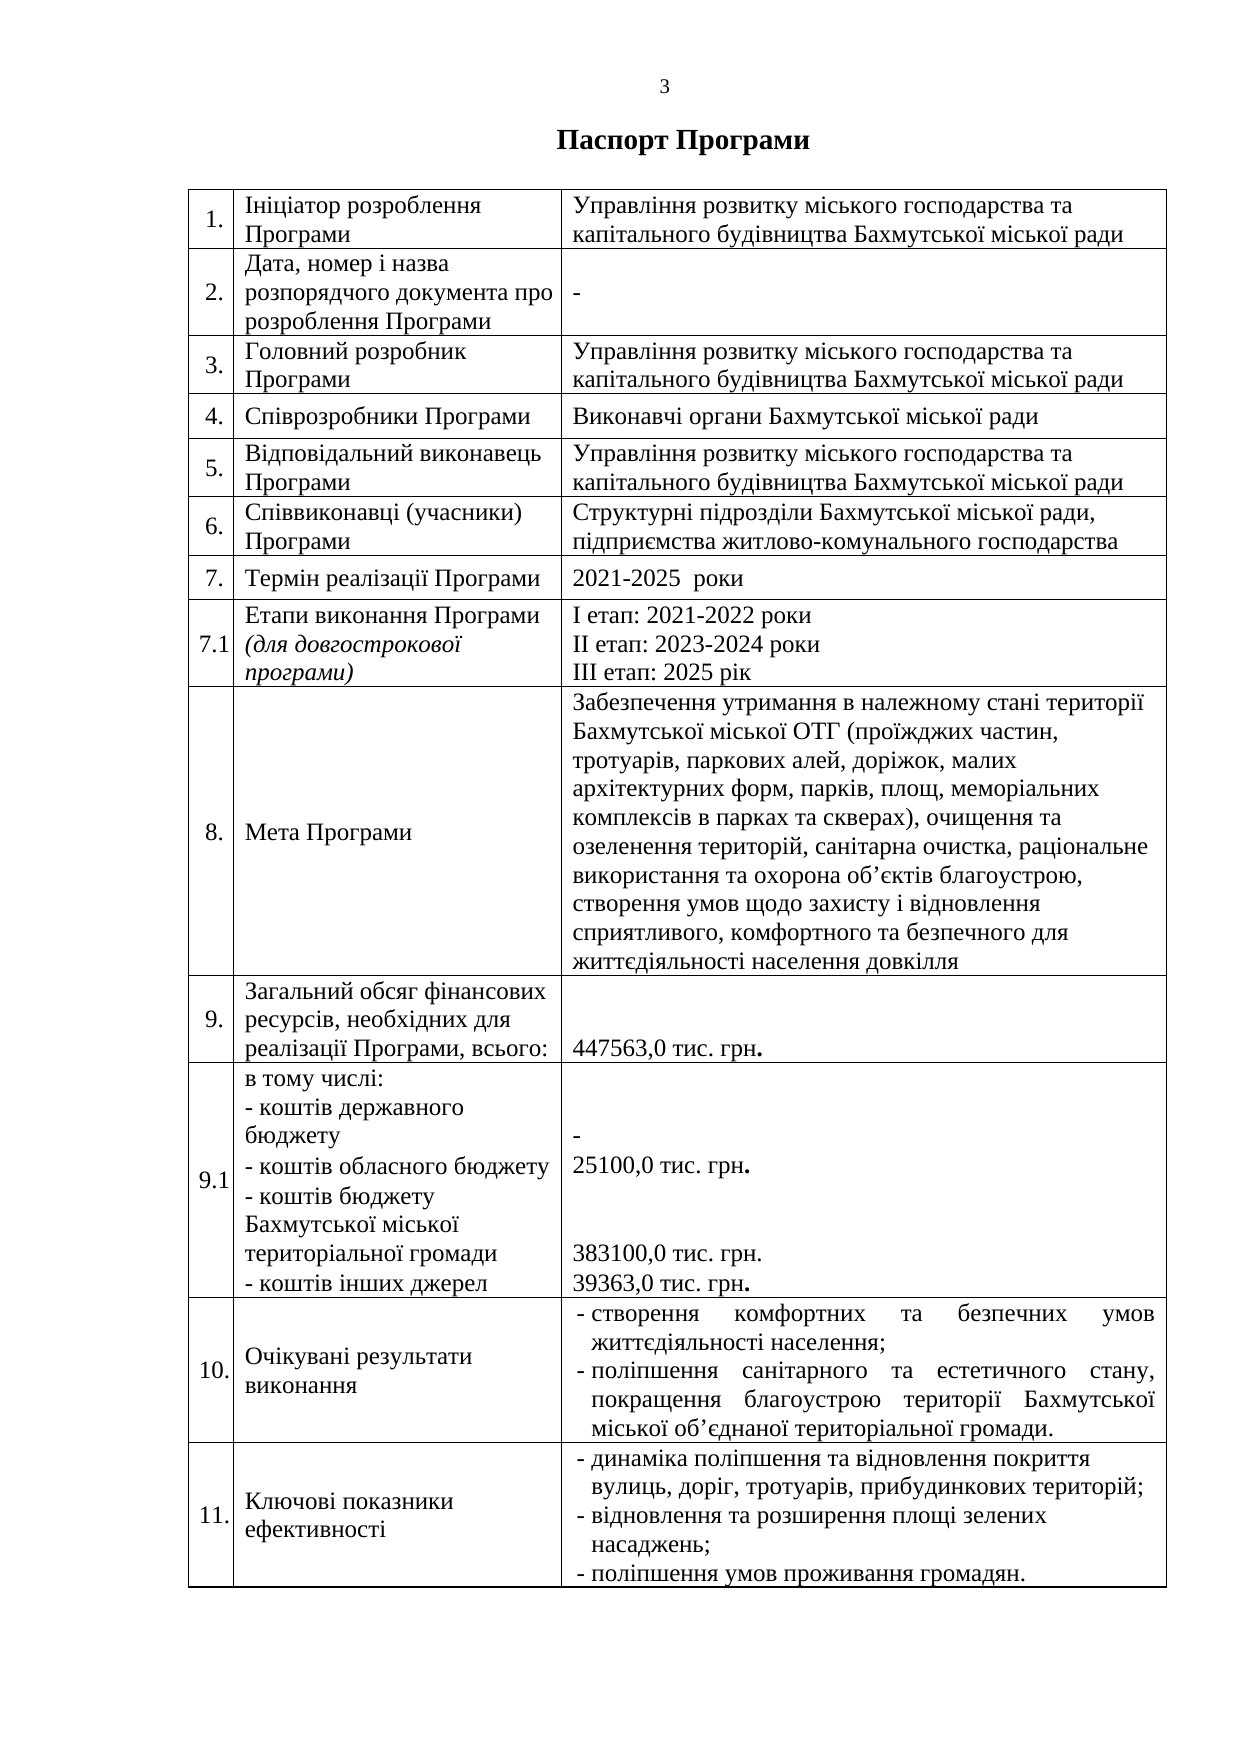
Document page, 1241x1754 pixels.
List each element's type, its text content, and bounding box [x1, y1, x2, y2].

table_header Управління розвитку міського господарства та капітального будівництва Бахмутської міської ради [562, 190, 1166, 247]
table_cell 39363,0 тис. грн. [562, 1267, 1166, 1297]
table_cell Управління розвитку міського господарства та капітального будівництва Бахмутської міської ради [562, 439, 1166, 496]
table_cell Виконавчі органи Бахмутської міської ради [562, 394, 1166, 437]
table_cell Ключові показники ефективності [234, 1443, 561, 1586]
table_cell Очікувані результати виконання [234, 1298, 561, 1442]
table_cell Співрозробники Програми [234, 394, 561, 437]
table_cell - [562, 1063, 1166, 1149]
table_cell 5. [189, 439, 233, 496]
table_cell 25100,0 тис. грн. [562, 1149, 1166, 1180]
table_cell 383100,0 тис. грн. [562, 1180, 1166, 1267]
table_cell 8. [189, 687, 233, 975]
text Паспорт Програми [215, 122, 1152, 155]
table_cell Головний розробник Програми [234, 336, 561, 393]
table_cell 9.1 [189, 1063, 233, 1297]
table_cell Загальний обсяг фінансових ресурсів, необхідних для реалізації Програми, всього: [234, 976, 561, 1062]
table_cell динаміка поліпшення та відновлення покриття вулиць, доріг, тротуарів, прибудинкових територій; відновлення та розширення площі зелених насаджень; поліпшення умов проживання громадян. [562, 1443, 1166, 1586]
table_cell І етап: 2021-2022 роки ІІ етап: 2023-2024 роки ІІІ етап: 2025 рік [562, 600, 1166, 686]
table_cell - коштів бюджету Бахмутської міської територіальної громади [234, 1180, 561, 1267]
table_cell Відповідальний виконавець Програми [234, 439, 561, 496]
table_cell - [562, 249, 1166, 335]
table_cell 6. [189, 497, 233, 554]
table_cell 4. [189, 394, 233, 437]
table_cell 2021-2025 роки [562, 556, 1166, 599]
table_cell 7. [189, 556, 233, 599]
table_cell 9. [189, 976, 233, 1062]
table_cell в тому числі: - коштів державного бюджету [234, 1063, 561, 1149]
table_cell - коштів інших джерел [234, 1267, 561, 1297]
table_header 1. [189, 190, 233, 247]
table_cell 10. [189, 1298, 233, 1442]
table_cell Мета Програми [234, 687, 561, 975]
table_cell Співвиконавці (учасники) Програми [234, 497, 561, 554]
table_cell 7.1 [189, 600, 233, 686]
table_cell Термін реалізації Програми [234, 556, 561, 599]
table_cell 3. [189, 336, 233, 393]
table_cell Структурні підрозділи Бахмутської міської ради, підприємства житлово-комунального господарства [562, 497, 1166, 554]
table_cell Забезпечення утримання в належному стані території Бахмутської міської ОТГ (проїжджих частин, тротуарів, паркових алей, доріжок, малих архітектурних форм, парків, площ, меморіальних комплексів в парках та скверах), очищення та озеленення територій, санітарна очистка, раціональне використання та охорона об’єктів благоустрою, створення умов щодо захисту і відновлення сприятливого, комфортного та безпечного для життєдіяльності населення довкілля [562, 687, 1166, 975]
table_cell Управління розвитку міського господарства та капітального будівництва Бахмутської міської ради [562, 336, 1166, 393]
table_cell - коштів обласного бюджету [234, 1149, 561, 1180]
table_cell 447563,0 тис. грн. [562, 976, 1166, 1062]
table_cell Етапи виконання Програми (для довгострокової програми) [234, 600, 561, 686]
table_cell 2. [189, 249, 233, 335]
table_cell Дата, номер і назва розпорядчого документа про розроблення Програми [234, 249, 561, 335]
table_cell 11. [189, 1443, 233, 1586]
table_cell створення комфортних та безпечних умов життєдіяльності населення; поліпшення санітарного та естетичного стану, покращення благоустрою території Бахмутської міської об’єднаної територіальної громади. [562, 1298, 1166, 1442]
table_header Ініціатор розроблення Програми [234, 190, 561, 247]
